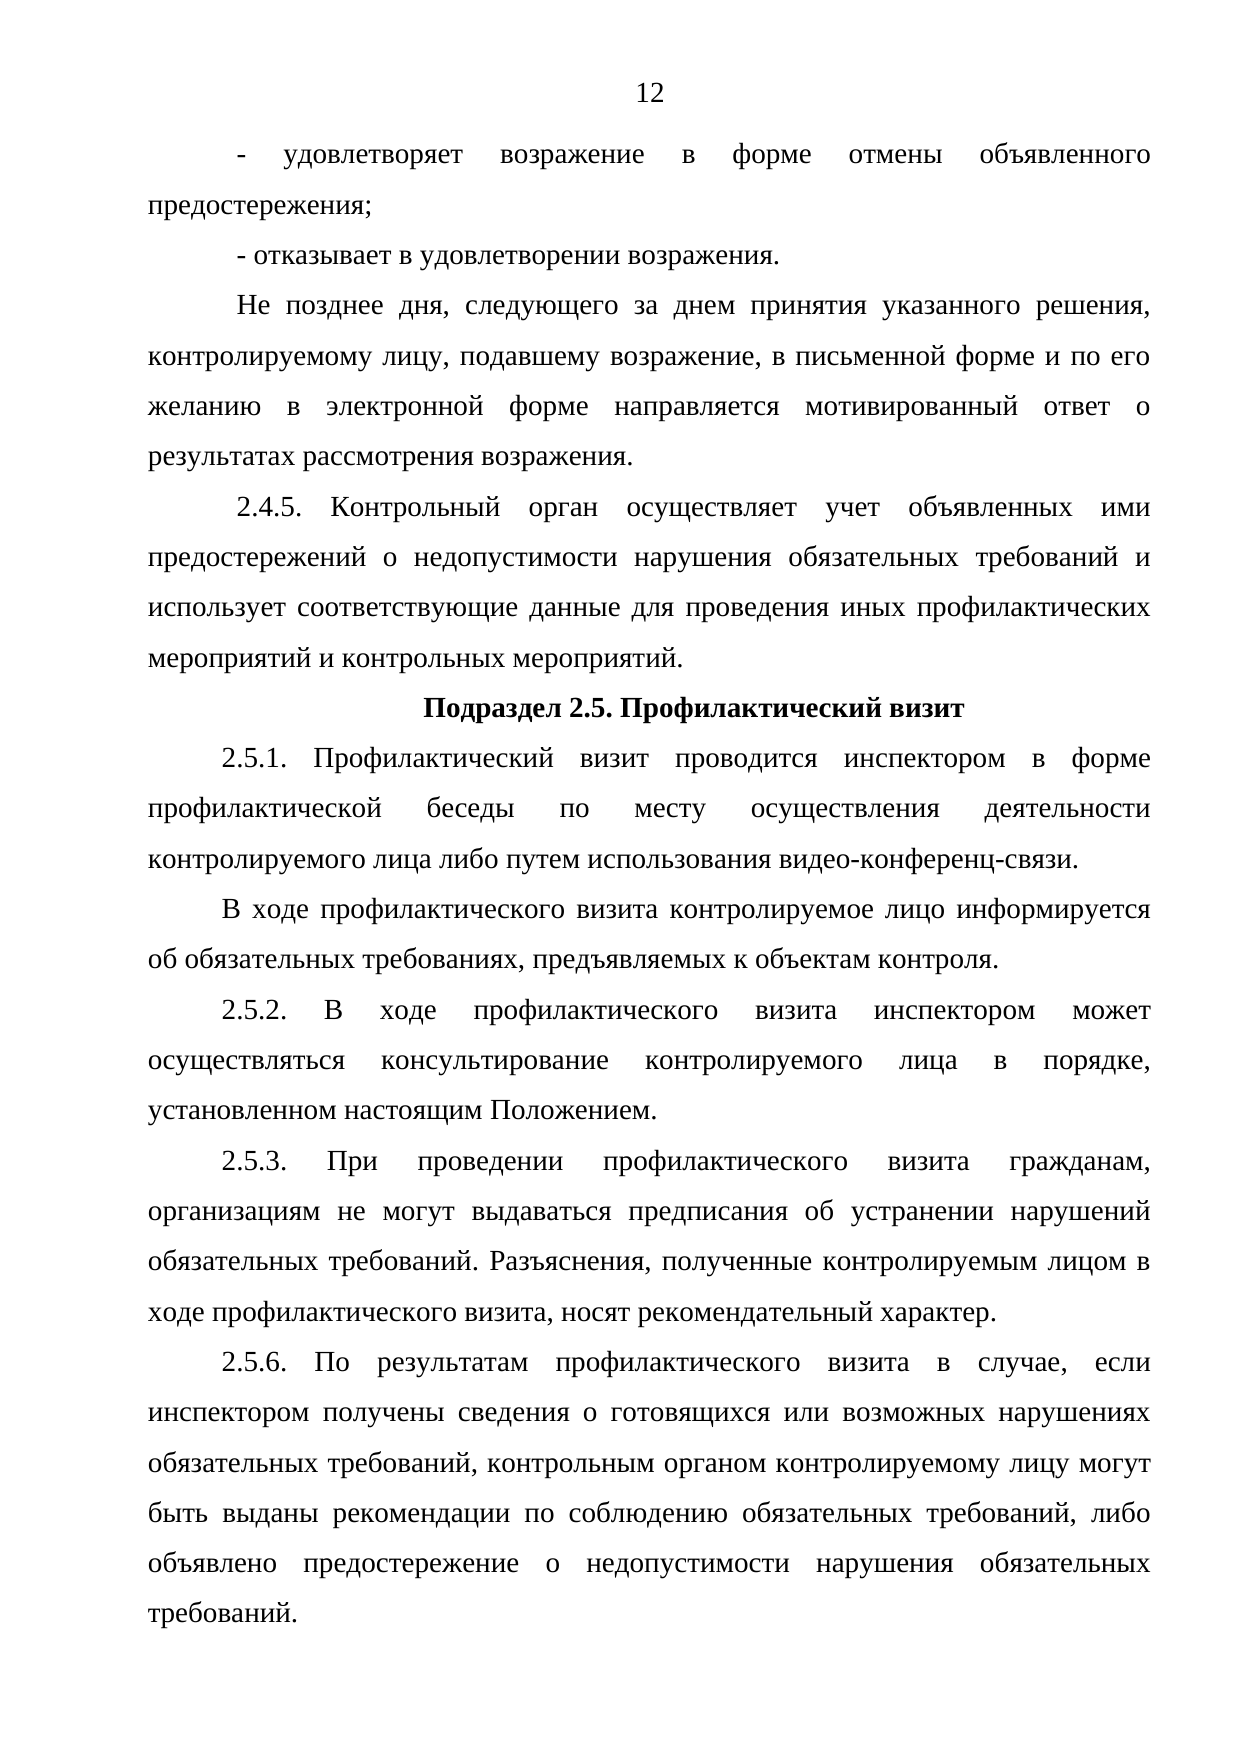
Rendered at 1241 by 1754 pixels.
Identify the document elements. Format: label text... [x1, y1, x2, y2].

text 2.5.1. Профилактический визит проводится инспектором в форме профилактической беседы по месту осуществления деятельности контролируемого лица либо путем использования видео-конференц-связи. [148, 740, 1152, 874]
text 2.5.2. В ходе профилактического визита инспектором может осуществляться консультирование контролируемого лица в порядке, установленном настоящим Положением. [148, 992, 1152, 1126]
text В ходе профилактического визита контролируемое лицо информируется об обязательных требованиях, предъявляемых к объектам контроля. [148, 891, 1152, 975]
text 2.5.6. По результатам профилактического визита в случае, если инспектором получены сведения о готовящихся или возможных нарушениях обязательных требований, контрольным органом контролируемому лицу могут быть выданы рекомендации по соблюдению обязательных требований, либо объявлено предостережение о недопустимости нарушения обязательных требований. [148, 1344, 1152, 1629]
text 2.5.3. При проведении профилактического визита гражданам, организациям не могут выдаваться предписания об устранении нарушений обязательных требований. Разъяснения, полученные контролируемым лицом в ходе профилактического визита, носят рекомендательный характер. [148, 1143, 1152, 1327]
text Подраздел 2.5. Профилактический визит [148, 690, 1152, 723]
text - удовлетворяет возражение в форме отмены объявленного предостережения; [148, 137, 1152, 220]
text 2.4.5. Контрольный орган осуществляет учет объявленных ими предостережений о недопустимости нарушения обязательных требований и использует соответствующие данные для проведения иных профилактических мероприятий и контрольных мероприятий. [148, 489, 1152, 673]
text Не позднее дня, следующего за днем принятия указанного решения, контролируемому лицу, подавшему возражение, в письменной форме и по его желанию в электронной форме направляется мотивированный ответ о результатах рассмотрения возражения. [148, 287, 1152, 472]
text - отказывает в удовлетворении возражения. [148, 237, 1152, 271]
